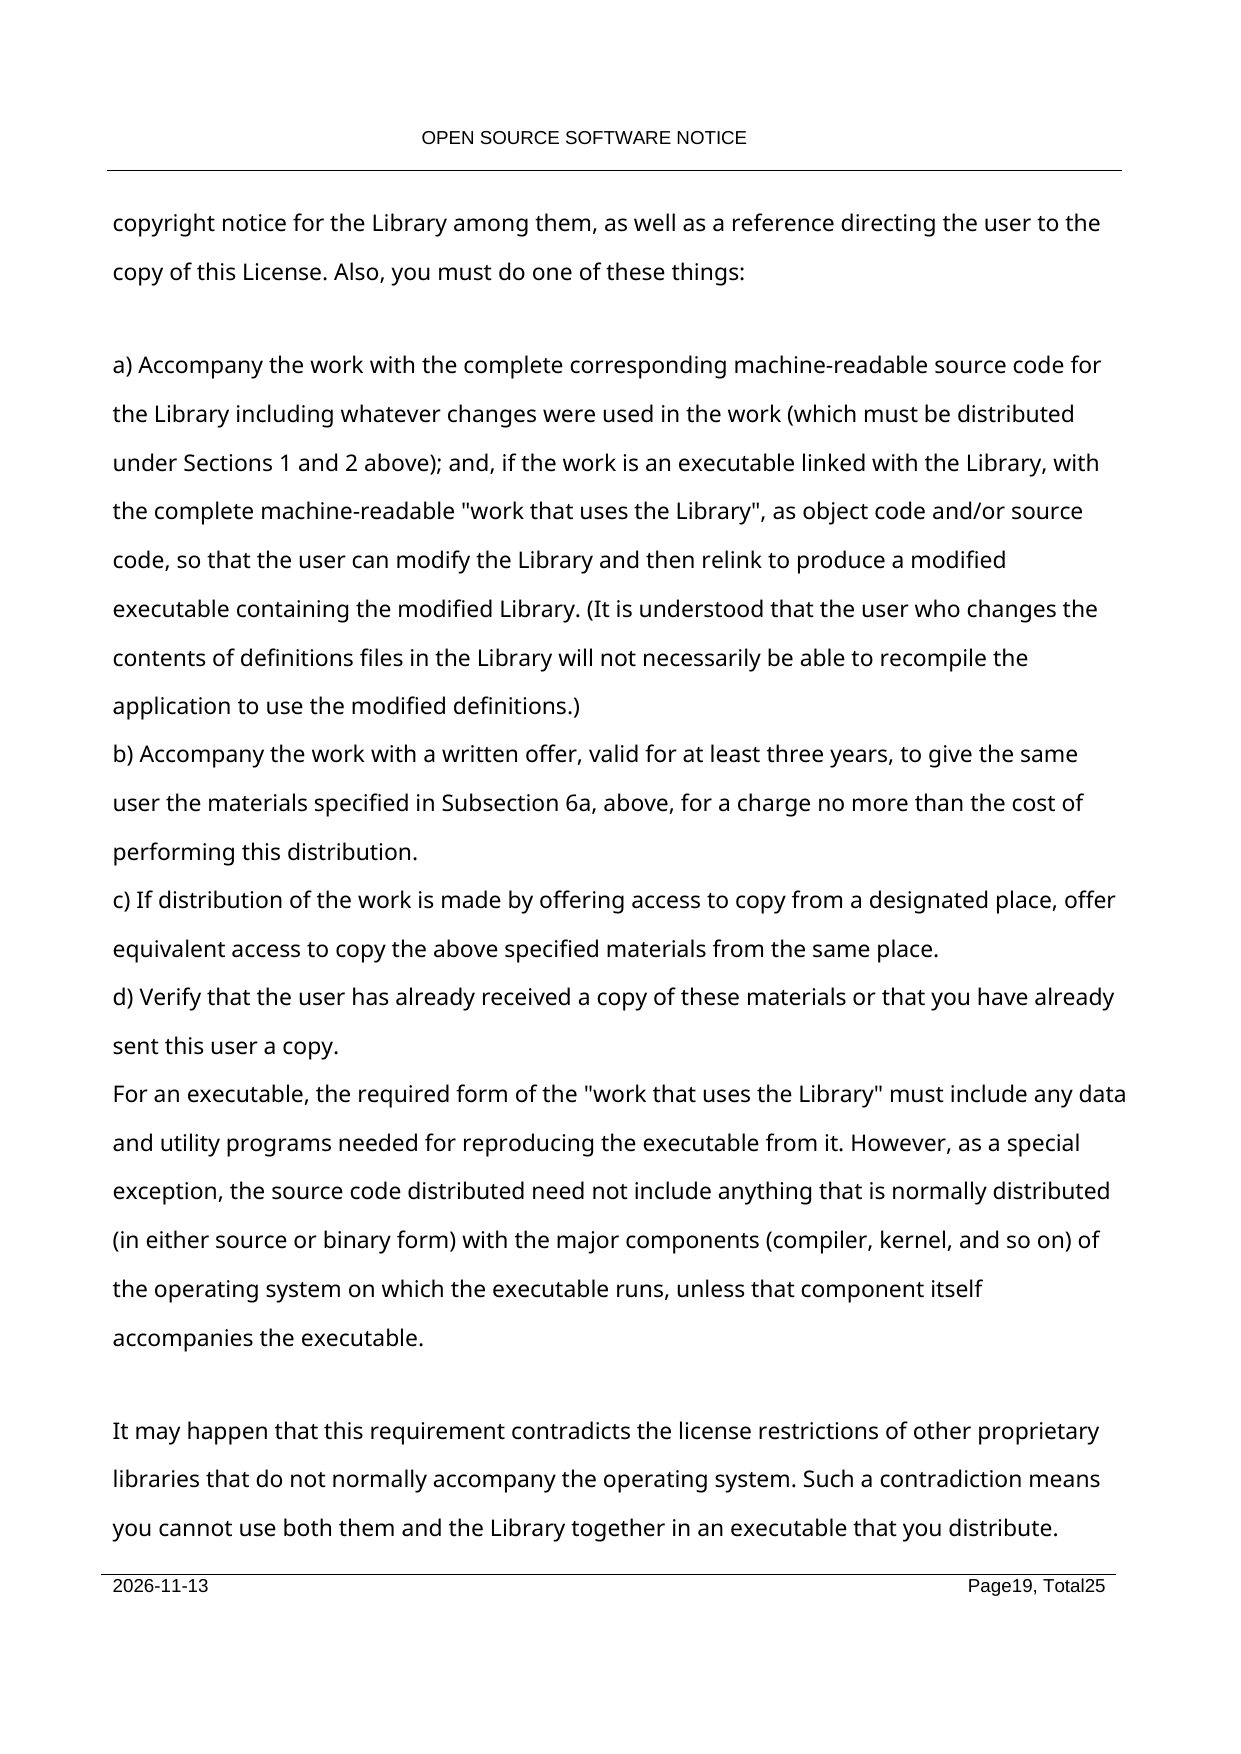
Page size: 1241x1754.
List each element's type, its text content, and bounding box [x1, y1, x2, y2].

text For an executable, the required form of the "work that uses the Library" must include any data and utility programs needed for reproducing the executable from it. However, as a special exception, the source code distributed need not include anything that is normally distributed (in either source or binary form) with the major components (compiler, kernel, and so on) of the operating system on which the executable runs, unless that component itself accompanies the executable. [112, 1077, 1128, 1353]
text d) Verify that the user has already received a copy of these materials or that you have already sent this user a copy. [112, 980, 1128, 1061]
text a) Accompany the work with the complete corresponding machine-readable source code for the Library including whatever changes were used in the work (which must be distributed under Sections 1 and 2 above); and, if the work is an executable linked with the Library, with the complete machine-readable "work that uses the Library", as object code and/or source code, so that the user can modify the Library and then relink to produce a modified executable containing the modified Library. (It is understood that the user who changes the contents of definitions files in the Library will not necessarily be able to recompile the application to use the modified definitions.) [112, 348, 1128, 722]
text c) If distribution of the work is made by offering access to copy from a designated place, offer equivalent access to copy the above specified materials from the same place. [112, 883, 1128, 964]
text It may happen that this requirement contradicts the license restrictions of other proprietary libraries that do not normally accompany the operating system. Such a contradiction means you cannot use both them and the Library together in an executable that you distribute. [112, 1414, 1128, 1544]
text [112, 206, 1128, 288]
text b) Accompany the work with a written offer, valid for at least three years, to give the same user the materials specified in Subsection 6a, above, for a charge no more than the cost of performing this distribution. [112, 738, 1128, 868]
